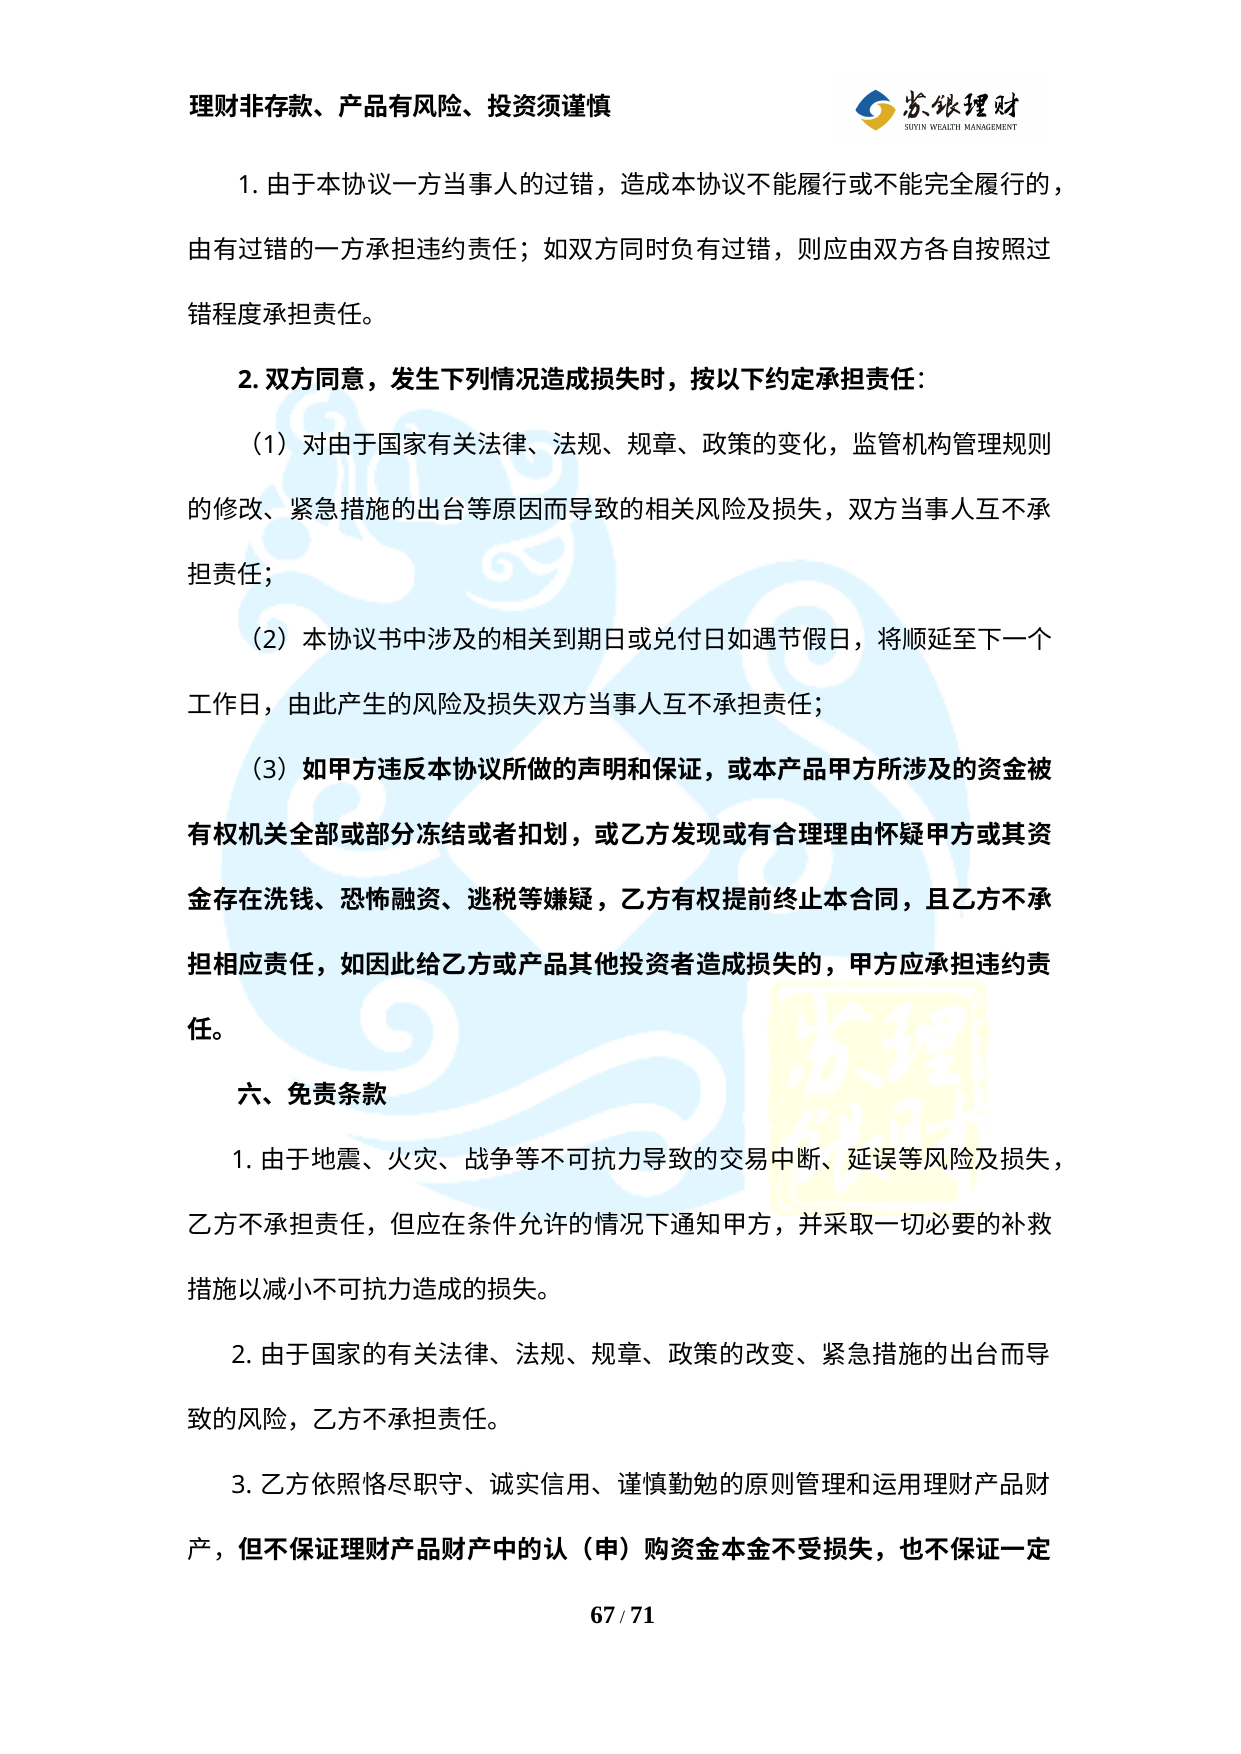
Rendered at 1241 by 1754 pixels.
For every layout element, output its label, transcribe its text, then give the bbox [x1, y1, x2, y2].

text （3）如甲方违反本协议所做的声明和保证，或本产品甲方所涉及的资金被有权机关全部或部分冻结或者扣划，或乙方发现或有合理理由怀疑甲方或其资金存在洗钱、恐怖融资、逃税等嫌疑，乙方有权提前终止本合同，且乙方不承担相应责任，如因此给乙方或产品其他投资者造成损失的，甲方应承担违约责任。 [187, 735, 1053, 1060]
text 2. 双方同意，发生下列情况造成损失时，按以下约定承担责任： [187, 345, 1053, 410]
text 1. 由于地震、火灾、战争等不可抗力导致的交易中断、延误等风险及损失，乙方不承担责任，但应在条件允许的情况下通知甲方，并采取一切必要的补救措施以减小不可抗力造成的损失。 [187, 1125, 1053, 1320]
text （1）对由于国家有关法律、法规、规章、政策的变化，监管机构管理规则的修改、紧急措施的出台等原因而导致的相关风险及损失，双方当事人互不承担责任； [187, 410, 1053, 605]
text （2）本协议书中涉及的相关到期日或兑付日如遇节假日，将顺延至下一个工作日，由此产生的风险及损失双方当事人互不承担责任； [187, 605, 1053, 735]
text 1. 由于本协议一方当事人的过错，造成本协议不能履行或不能完全履行的，由有过错的一方承担违约责任；如双方同时负有过错，则应由双方各自按照过错程度承担责任。 [187, 150, 1053, 345]
picture [831, 73, 1049, 143]
text 六、免责条款 [187, 1060, 1053, 1125]
text 2. 由于国家的有关法律、法规、规章、政策的改变、紧急措施的出台而导致的风险，乙方不承担责任。 [187, 1320, 1053, 1450]
